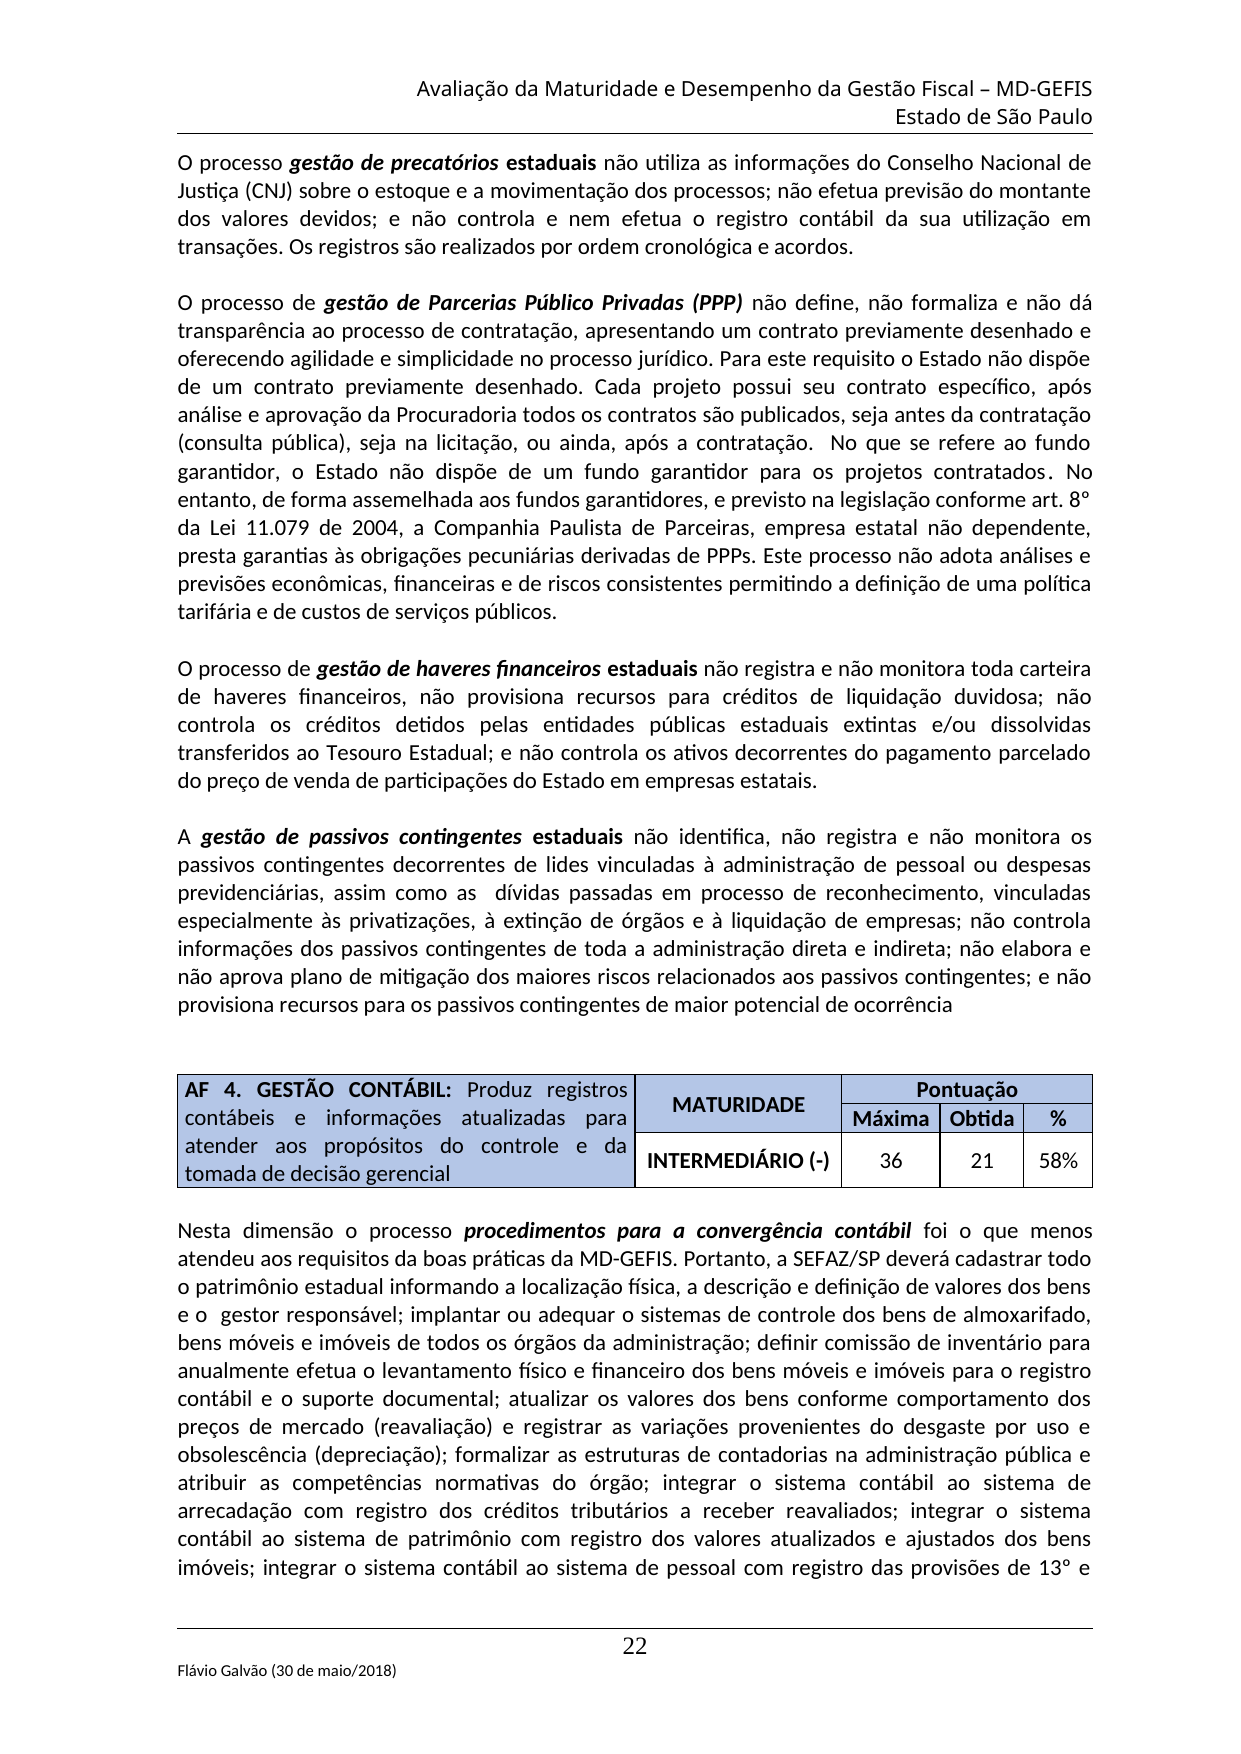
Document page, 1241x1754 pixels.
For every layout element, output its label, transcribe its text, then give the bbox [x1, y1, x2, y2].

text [177, 1216, 1093, 1581]
table_cell INTERMEDIÁRIO (-) [636, 1133, 841, 1187]
text O processo de gestão de haveres financeiros estaduais não registra e não monitora toda carteira de haveres financeiros, não provisiona recursos para créditos de liquidação duvidosa; não controla os créditos detidos pelas entidades públicas estaduais extintas e/ou dissolvidas transferidos ao Tesouro Estadual; e não controla os ativos decorrentes do pagamento parcelado do preço de venda de participações do Estado em empresas estatais. [177, 654, 1093, 794]
table_cell Obtida [941, 1104, 1023, 1132]
table_header AF 4. GESTÃO CONTÁBIL: Produz registros contábeis e informações atualizadas para atender aos propósitos do controle e da tomada de decisão gerencial [178, 1075, 634, 1187]
table_cell 58% [1024, 1133, 1092, 1187]
table_cell 21 [941, 1133, 1023, 1187]
table_header Pontuação [842, 1075, 1092, 1103]
table_cell % [1024, 1104, 1092, 1132]
table_cell Máxima [842, 1104, 939, 1132]
text O processo gestão de precatórios estaduais não utiliza as informações do Conselho Nacional de Justiça (CNJ) sobre o estoque e a movimentação dos processos; não efetua previsão do montante dos valores devidos; e não controla e nem efetua o registro contábil da sua utilização em transações. Os registros são realizados por ordem cronológica e acordos. [177, 148, 1093, 260]
table_cell 36 [842, 1133, 939, 1187]
text A gestão de passivos contingentes estaduais não identifica, não registra e não monitora os passivos contingentes decorrentes de lides vinculadas à administração de pessoal ou despesas previdenciárias, assim como as dívidas passadas em processo de reconhecimento, vinculadas especialmente às privatizações, à extinção de órgãos e à liquidação de empresas; não controla informações dos passivos contingentes de toda a administração direta e indireta; não elabora e não aprova plano de mitigação dos maiores riscos relacionados aos passivos contingentes; e não provisiona recursos para os passivos contingentes de maior potencial de ocorrência [177, 822, 1093, 1018]
table_header MATURIDADE [636, 1075, 841, 1132]
text O processo de gestão de Parcerias Público Privadas (PPP) não define, não formaliza e não dá transparência ao processo de contratação, apresentando um contrato previamente desenhado e oferecendo agilidade e simplicidade no processo jurídico. Para este requisito o Estado não dispõe de um contrato previamente desenhado. Cada projeto possui seu contrato específico, após análise e aprovação da Procuradoria todos os contratos são publicados, seja antes da contratação (consulta pública), seja na licitação, ou ainda, após a contratação. No que se refere ao fundo garantidor, o Estado não dispõe de um fundo garantidor para os projetos contratados. No entanto, de forma assemelhada aos fundos garantidores, e previsto na legislação conforme art. 8º da Lei 11.079 de 2004, a Companhia Paulista de Parceiras, empresa estatal não dependente, presta garantias às obrigações pecuniárias derivadas de PPPs. Este processo não adota análises e previsões econômicas, financeiras e de riscos consistentes permitindo a definição de uma política tarifária e de custos de serviços públicos. [177, 288, 1093, 625]
